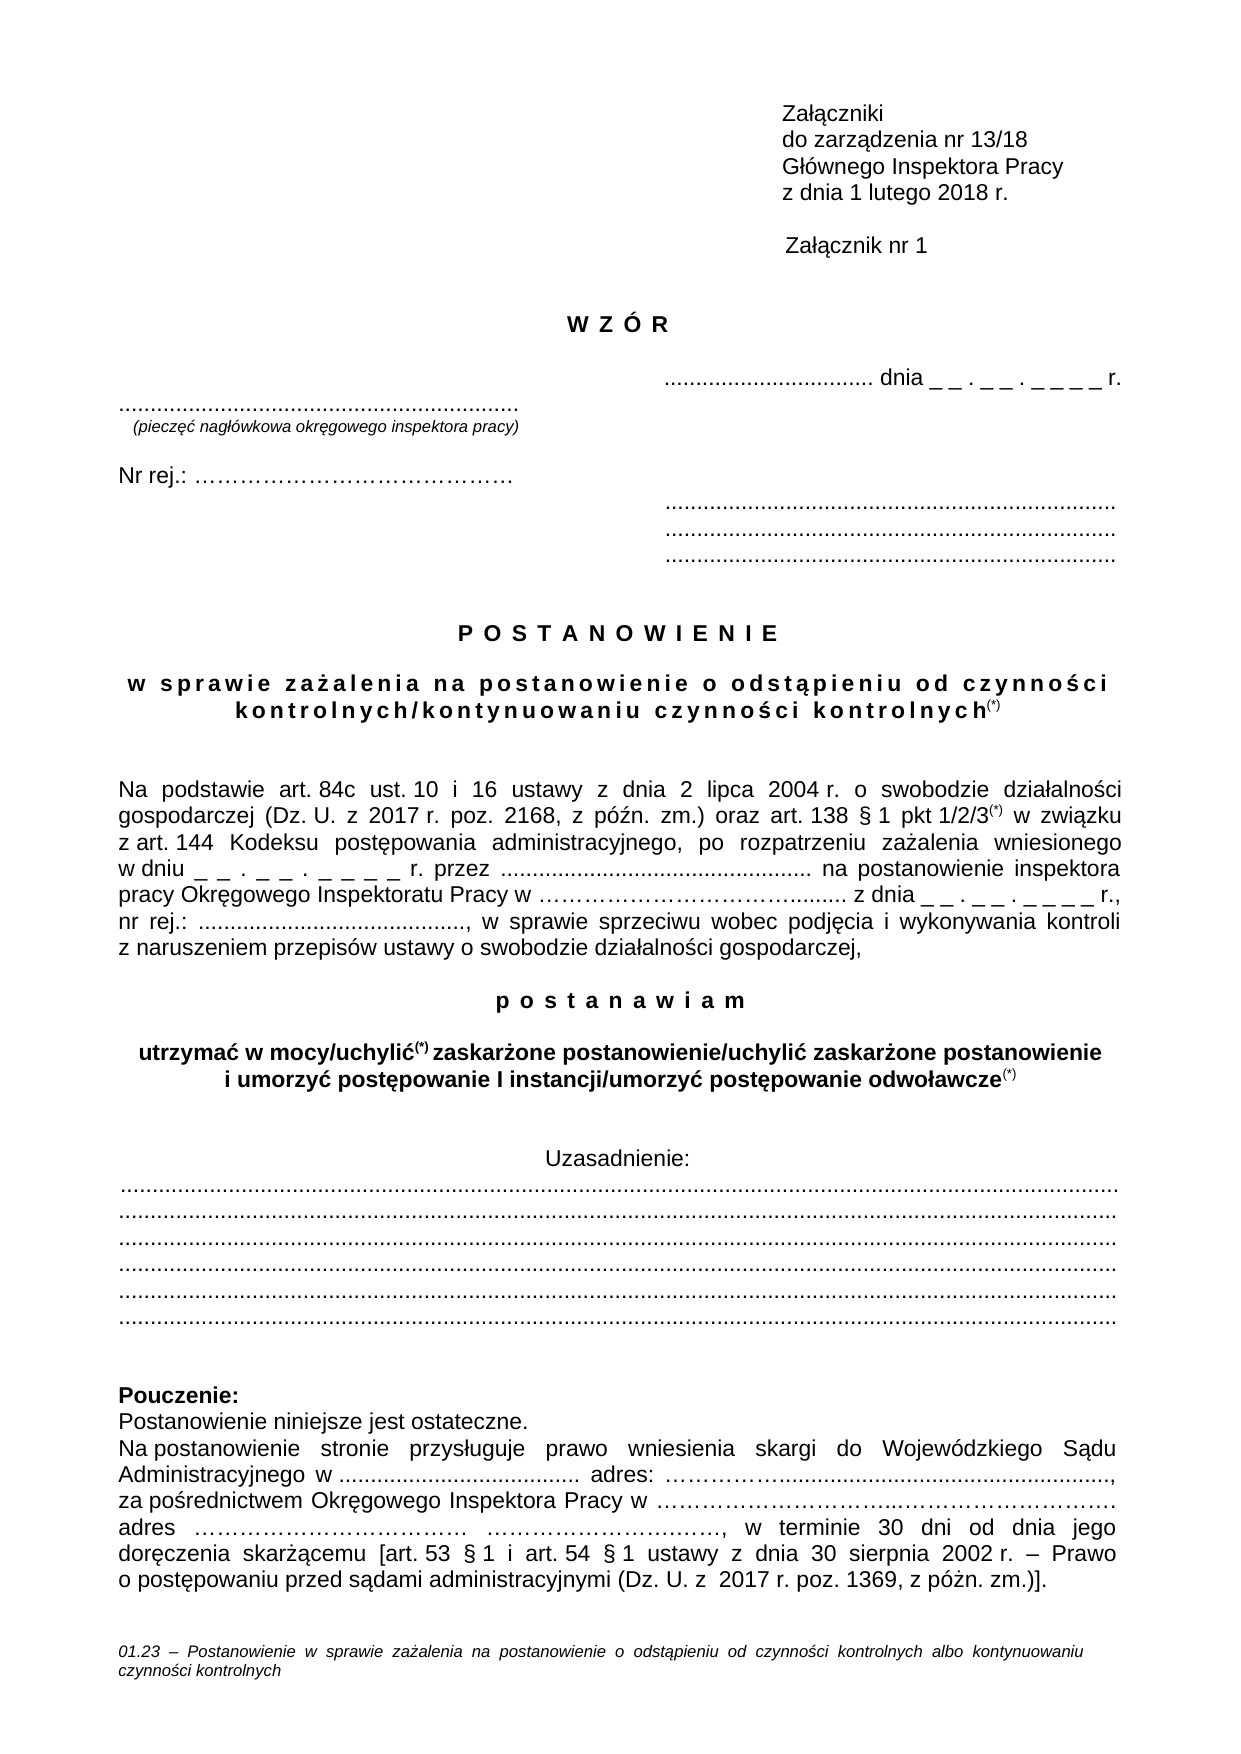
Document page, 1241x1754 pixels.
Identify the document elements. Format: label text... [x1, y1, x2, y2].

text ................................. dnia _ _ . _ _ . _ _ _ _ r. [118, 364, 1122, 390]
text w sprawie zażalenia na postanowienie o odstąpieniu od czynności kontrolnych/kontynuowaniu czynności kontrolnych(*) [118, 670, 1117, 723]
text do zarządzenia nr 13/18 [738, 126, 1122, 153]
text Postanowienie niniejsze jest ostateczne. [118, 1408, 1117, 1435]
text Na podstawie art. 84c ust. 10 i 16 ustawy z dnia 2 lipca 2004 r. o swobodzie działalności gospodarczej (Dz. U. z 2017 r. poz. 2168, z późn. zm.) oraz art. 138 § 1 pkt 1/2/3(*) w związku z art. 144 Kodeksu postępowania administracyjnego, po rozpatrzeniu zażalenia wniesionego w dniu _ _ . _ _ . _ _ _ _ r. przez ................................................. na postanowienie inspektora pracy Okręgowego Inspektoratu Pracy w ……………………………......... z dnia _ _ . _ _ . _ _ _ _ r., nr rej.: .........................................., w sprawie sprzeciwu wobec podjęcia i wykonywania kontroli z naruszeniem przepisów ustawy o swobodzie działalności gospodarczej, [118, 776, 1122, 960]
text Załącznik nr 1 [591, 232, 1122, 258]
subtitle POSTANOWIENIE [118, 620, 1117, 646]
text ..................................................................................................................................................................................................................... [664, 488, 1117, 567]
subtitle Uzasadnienie: [118, 1145, 1117, 1171]
text ............................................................... [118, 390, 615, 416]
text (pieczęć nagłówkowa okręgowego inspektora pracy) [118, 416, 615, 436]
text Załączniki [738, 100, 1122, 126]
text WZÓR [118, 311, 1117, 337]
text Nr rej.: …………………………………… [118, 462, 1117, 488]
text ............................................................................................................................................................. [118, 1171, 1122, 1197]
text Głównego Inspektora Pracy [738, 153, 1122, 179]
text postanawiam [118, 987, 1122, 1013]
text ................................................................................................................................................................................................................................................................................................................................................................................................................................................................................................................................................................................................................................................................................................................................................................................................................. [118, 1197, 1122, 1329]
text z dnia 1 lutego 2018 r. [738, 179, 1122, 206]
text Na postanowienie stronie przysługuje prawo wniesienia skargi do Wojewódzkiego Sądu Administracyjnego w ...................................... adres: ……………...................................................., za pośrednictwem Okręgowego Inspektora Pracy w …………………………...………………………. adres ……………………………… …………………….……, w terminie 30 dni od dnia jego doręczenia skarżącemu [art. 53 § 1 i art. 54 § 1 ustawy z dnia 30 sierpnia 2002 r. – Prawo o postępowaniu przed sądami administracyjnymi (Dz. U. z 2017 r. poz. 1369, z póżn. zm.)]. [118, 1435, 1117, 1593]
text Pouczenie: [118, 1382, 1117, 1408]
text utrzymać w mocy/uchylić(*) zaskarżone postanowienie/uchylić zaskarżone postanowienie i umorzyć postępowanie I instancji/umorzyć postępowanie odwoławcze(*) [118, 1039, 1122, 1092]
